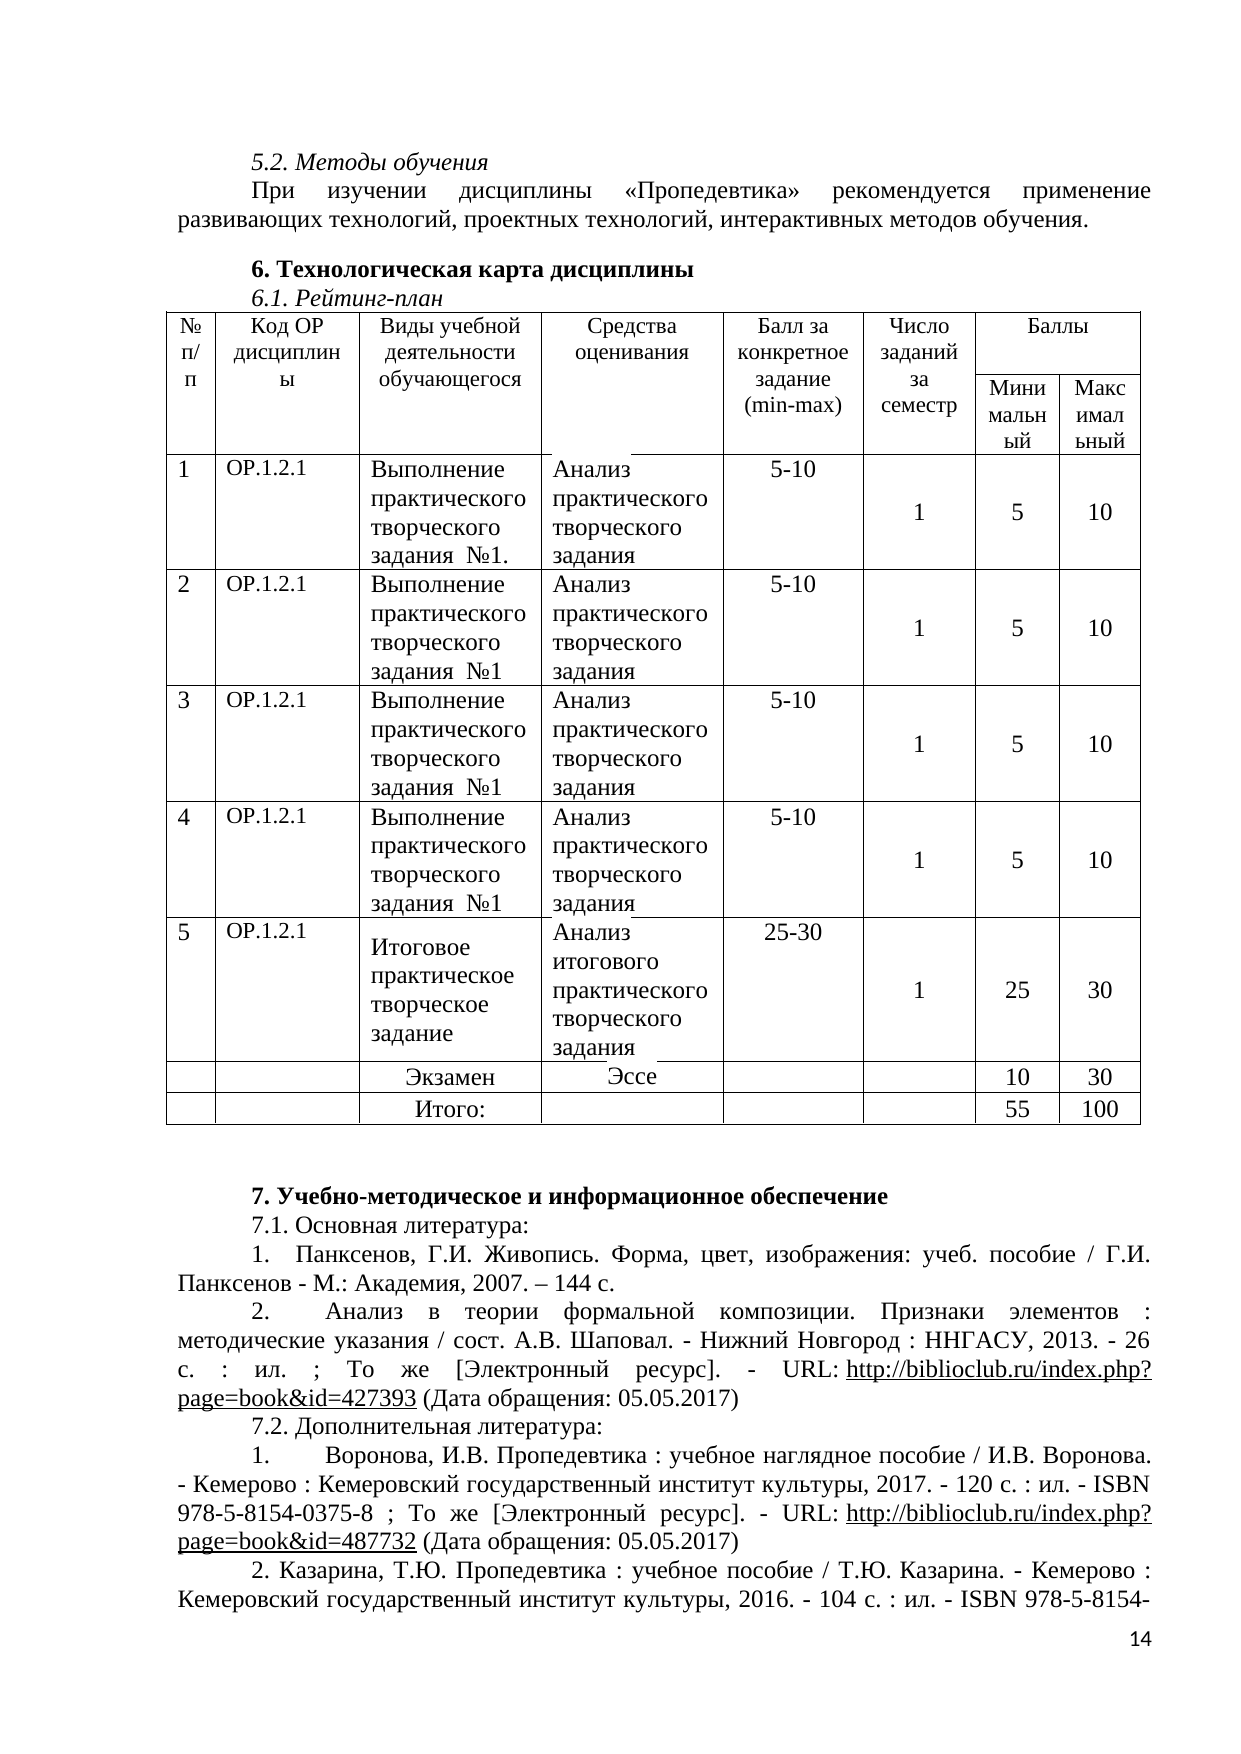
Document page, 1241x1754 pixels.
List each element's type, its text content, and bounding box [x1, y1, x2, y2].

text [177, 1555, 1152, 1613]
table_cell 5-10 [724, 455, 863, 569]
table_cell [724, 1093, 863, 1123]
table_cell 1 [864, 686, 975, 801]
table_cell ОР.1.2.1 [216, 455, 359, 569]
table_cell 5 [976, 686, 1059, 801]
table_cell 1 [864, 918, 975, 1061]
table_cell 1 [864, 570, 975, 684]
table_header Средства оценивания [542, 313, 723, 453]
table_cell Экзамен [360, 1062, 541, 1092]
text 7. Учебно-методическое и информационное обеспечение [177, 1181, 1152, 1210]
table_cell Итого: [360, 1093, 541, 1123]
table_cell Выполнение практического творческого задания №1 [360, 570, 541, 684]
table_cell ОР.1.2.1 [216, 802, 359, 917]
table_header Число заданий за семестр [864, 313, 975, 453]
table_header Код ОР дисциплины [216, 313, 359, 453]
table_cell Минимальный [976, 375, 1059, 453]
table_cell 10 [1060, 455, 1140, 569]
table_cell 5 [976, 570, 1059, 684]
table_cell Эссе [542, 1062, 723, 1092]
table_cell 10 [976, 1062, 1059, 1092]
list Воронова, И.В. Пропедевтика : учебное наглядное пособие / И.В. Воронова. - Кемерово : Кемеровский государственный институт культуры, 2017. - 120 с. : ил. - ISBN 978-5-8154-0375-8 ; То же [Электронный ресурс]. - URL: http://biblioclub.ru/index.php?page=book&id=487732 (Дата обращения: 05.05.2017) [177, 1440, 1152, 1555]
table_cell [167, 1062, 215, 1092]
table_cell Анализ практического творческого задания [631, 570, 723, 684]
table_cell [864, 1093, 975, 1123]
table_cell 1 [167, 455, 215, 569]
table_cell 2 [167, 570, 215, 684]
table_header № п/п [167, 313, 215, 453]
table_cell [542, 1093, 723, 1123]
table_cell ОР.1.2.1 [216, 918, 359, 1061]
table_cell Анализ итогового практического творческого задания [542, 918, 723, 1061]
text 6. Технологическая карта дисциплины [177, 254, 1152, 283]
table_cell 10 [1060, 570, 1140, 684]
table_header Баллы [976, 313, 1140, 374]
table_cell Анализ практического творческого задания [631, 802, 723, 917]
table_cell [216, 1062, 359, 1092]
table_cell Максимальный [1060, 375, 1140, 453]
table_cell [216, 1093, 359, 1123]
table_cell 55 [976, 1093, 1059, 1123]
text При изучении дисциплины «Пропедевтика» рекомендуется применение развивающих технологий, проектных технологий, интерактивных методов обучения. [177, 176, 1152, 233]
table_cell 10 [1060, 686, 1140, 801]
table_cell 1 [864, 455, 975, 569]
table_cell 5-10 [724, 570, 863, 684]
table_cell Анализ практического творческого задания [631, 686, 723, 801]
table_cell Анализ практического творческого задания [631, 455, 723, 569]
table_cell Итоговое практическое творческое задание [360, 918, 541, 1061]
table_cell [724, 1062, 863, 1092]
list Анализ в теории формальной композиции. Признаки элементов : методические указания / сост. А.В. Шаповал. - Нижний Новгород : ННГАСУ, 2013. - 26 с. : ил. ; То же [Электронный ресурс]. - URL: http://biblioclub.ru/index.php?page=book&id=427393 (Дата обращения: 05.05.2017) [177, 1296, 1152, 1411]
table_header Балл за конкретное задание (min-max) [724, 313, 863, 453]
table_cell ОР.1.2.1 [216, 570, 359, 684]
list Панксенов, Г.И. Живопись. Форма, цвет, изображения: учеб. пособие / Г.И. Панксенов - М.: Академия, 2007. – 144 с. [177, 1239, 1152, 1296]
table_cell Выполнение практического творческого задания №1. [360, 455, 541, 569]
table_cell 4 [167, 802, 215, 917]
table_cell 3 [167, 686, 215, 801]
table_cell 5-10 [724, 686, 863, 801]
table_cell 5 [976, 455, 1059, 569]
table_cell 100 [1060, 1093, 1140, 1123]
table_cell Выполнение практического творческого задания №1 [360, 686, 541, 801]
table_cell 10 [1060, 802, 1140, 917]
table_cell 5-10 [724, 802, 863, 917]
table_cell [864, 1062, 975, 1092]
table_cell Выполнение практического творческого задания №1 [360, 802, 541, 917]
text 7.2. Дополнительная литература: [177, 1411, 1152, 1440]
table_cell 30 [1060, 1062, 1140, 1092]
text 5.2. Методы обучения [177, 147, 1152, 176]
table_cell 1 [864, 802, 975, 917]
table_cell ОР.1.2.1 [216, 686, 359, 801]
text 7.1. Основная литература: [177, 1210, 1152, 1239]
table_cell 5 [167, 918, 215, 1061]
table_cell 5 [976, 802, 1059, 917]
table_cell 25 [976, 918, 1059, 1061]
table_header Виды учебной деятельности обучающегося [360, 313, 541, 453]
table_cell 25-30 [724, 918, 863, 1061]
text 6.1. Рейтинг-план [177, 283, 1152, 311]
table_cell 30 [1060, 918, 1140, 1061]
table_cell [167, 1093, 215, 1123]
